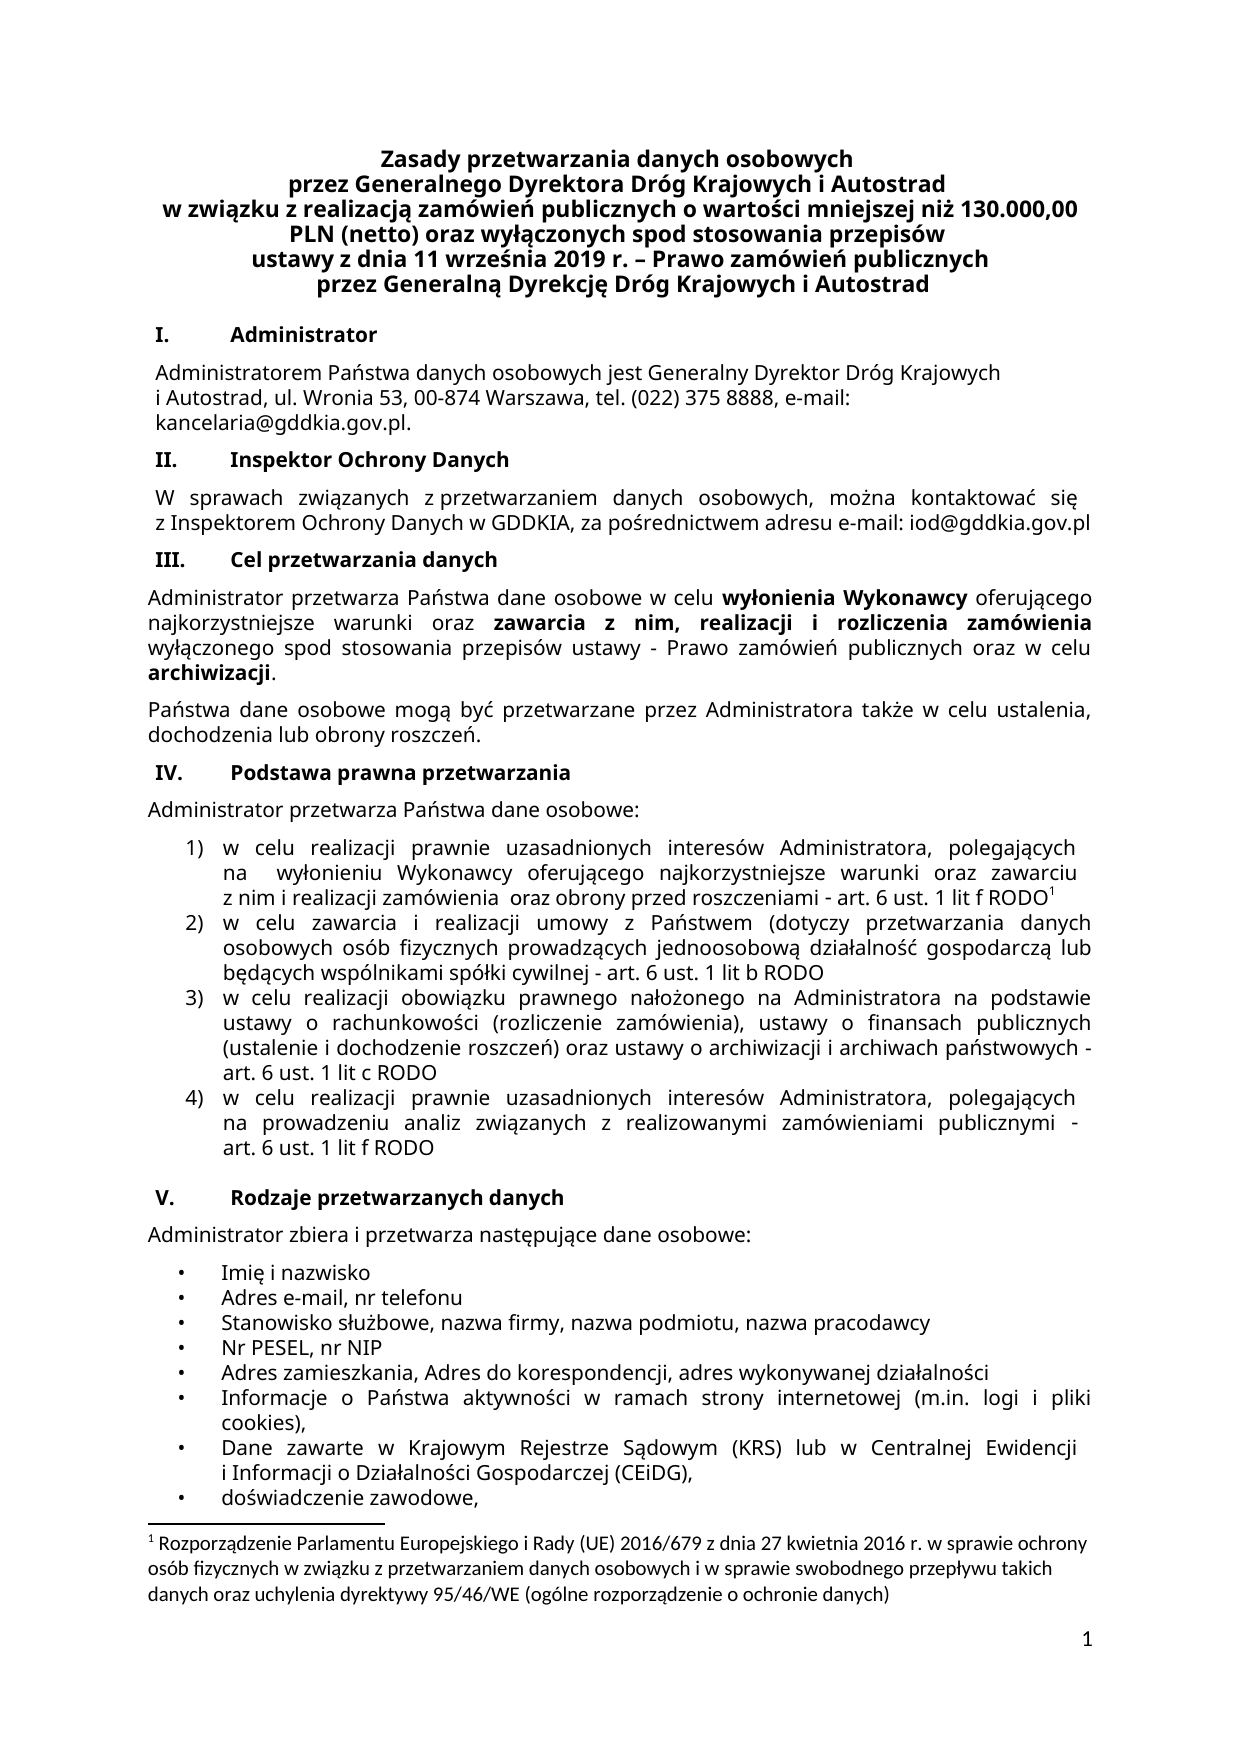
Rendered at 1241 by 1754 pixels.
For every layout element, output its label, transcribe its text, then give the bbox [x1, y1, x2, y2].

list Informacje o Państwa aktywności w ramach strony internetowej (m.in. logi i pliki cookies), [177, 1385, 1093, 1435]
list Nr PESEL, nr NIP [177, 1335, 1093, 1360]
list w celu realizacji prawnie uzasadnionych interesów Administratora, polegających na prowadzeniu analiz związanych z realizowanymi zamówieniami publicznymi - art. 6 ust. 1 lit f RODO [185, 1085, 1093, 1160]
list Cel przetwarzania danych [155, 548, 1093, 573]
list Podstawa prawna przetwarzania [155, 760, 1093, 785]
list Inspektor Ochrony Danych [155, 448, 1093, 473]
text Państwa dane osobowe mogą być przetwarzane przez Administratora także w celu ustalenia, dochodzenia lub obrony roszczeń. [148, 698, 1093, 748]
list doświadczenie zawodowe, [177, 1485, 1093, 1510]
list w celu realizacji prawnie uzasadnionych interesów Administratora, polegających na wyłonieniu Wykonawcy oferującego najkorzystniejsze warunki oraz zawarciu z nim i realizacji zamówienia oraz obrony przed roszczeniami - art. 6 ust. 1 lit f RODO [185, 835, 1093, 910]
text Zasady przetwarzania danych osobowych przez Generalnego Dyrektora Dróg Krajowych i Autostrad w związku z realizacją zamówień publicznych o wartości mniejszej niż 130.000,00 PLN (netto) oraz wyłączonych spod stosowania przepisów ustawy z dnia 11 września 2019 r. – Prawo zamówień publicznych przez Generalną Dyrekcję Dróg Krajowych i Autostrad [148, 148, 1093, 298]
list Dane zawarte w Krajowym Rejestrze Sądowym (KRS) lub w Centralnej Ewidencji i Informacji o Działalności Gospodarczej (CEiDG), [177, 1435, 1093, 1485]
text Administrator zbiera i przetwarza następujące dane osobowe: [148, 1223, 1093, 1248]
text Administratorem Państwa danych osobowych jest Generalny Dyrektor Dróg Krajowych i Autostrad, ul. Wronia 53, 00-874 Warszawa, tel. (022) 375 8888, e-mail: kancelaria@gddkia.gov.pl. [155, 360, 1093, 435]
list Imię i nazwisko [177, 1260, 1093, 1285]
list Adres e-mail, nr telefonu [177, 1285, 1093, 1310]
list Stanowisko służbowe, nazwa firmy, nazwa podmiotu, nazwa pracodawcy [177, 1310, 1093, 1335]
text Administrator przetwarza Państwa dane osobowe w celu wyłonienia Wykonawcy oferującego najkorzystniejsze warunki oraz zawarcia z nim, realizacji i rozliczenia zamówienia wyłączonego spod stosowania przepisów ustawy - Prawo zamówień publicznych oraz w celu archiwizacji. [148, 585, 1093, 685]
list Administrator [155, 323, 1093, 348]
list w celu zawarcia i realizacji umowy z Państwem (dotyczy przetwarzania danych osobowych osób fizycznych prowadzących jednoosobową działalność gospodarczą lub będących wspólnikami spółki cywilnej - art. 6 ust. 1 lit b RODO [185, 910, 1093, 985]
list w celu realizacji obowiązku prawnego nałożonego na Administratora na podstawie ustawy o rachunkowości (rozliczenie zamówienia), ustawy o finansach publicznych (ustalenie i dochodzenie roszczeń) oraz ustawy o archiwizacji i archiwach państwowych - art. 6 ust. 1 lit c RODO [185, 985, 1093, 1085]
list Rodzaje przetwarzanych danych [155, 1185, 1093, 1210]
list Adres zamieszkania, Adres do korespondencji, adres wykonywanej działalności [177, 1360, 1093, 1385]
text Administrator przetwarza Państwa dane osobowe: [148, 798, 1093, 823]
text W sprawach związanych z przetwarzaniem danych osobowych, można kontaktować się z Inspektorem Ochrony Danych w GDDKIA, za pośrednictwem adresu e-mail: iod@gddkia.gov.pl [155, 485, 1093, 535]
